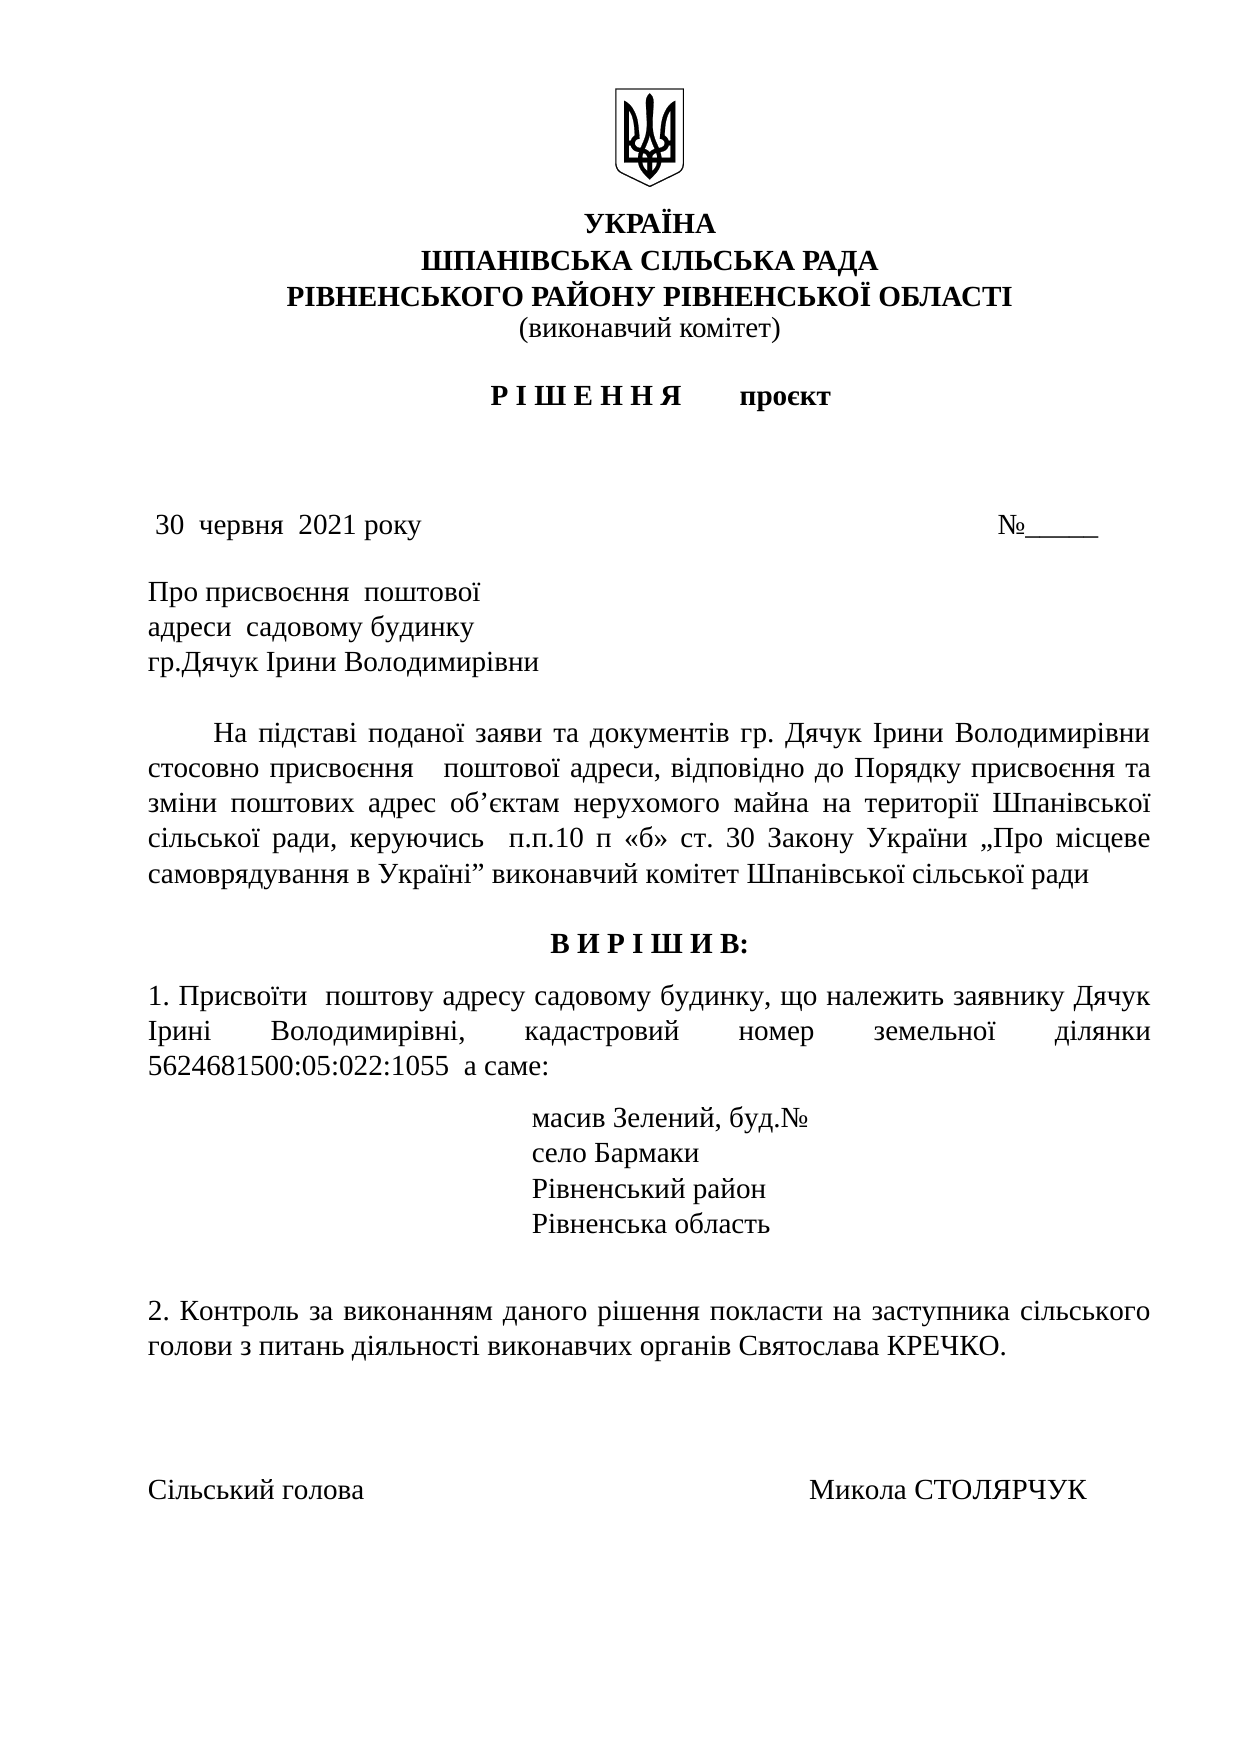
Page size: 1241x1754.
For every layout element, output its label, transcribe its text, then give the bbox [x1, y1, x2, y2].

text Рівненська область [148, 1206, 1152, 1239]
text село Бармаки [148, 1136, 1152, 1169]
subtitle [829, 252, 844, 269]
text (виконавчий комітет) [148, 311, 1152, 344]
text В И Р І Ш И В: [148, 926, 1152, 960]
text 30 червня 2021 року №_____ [148, 507, 1152, 541]
text гр.Дячук Ірини Володимирівни [148, 644, 1152, 678]
text На підставі поданої заяви та документів гр. Дячук Ірини Володимирівни стосовно присвоєння поштової адреси, відповідно до Порядку присвоєння та зміни поштових адрес об’єктам нерухомого майна на території Шпанівської сільської ради, керуючись п.п.10 п «б» ст. 30 Закону України „Про місцеве самоврядування в Україні” виконавчий комітет Шпанівської сільської ради [148, 715, 1152, 889]
text 1. Присвоїти поштову адресу садовому будинку, що належить заявнику Дячук Ірині Володимирівні, кадастровий номер земельної ділянки 5624681500:05:022:1055 а саме: [148, 978, 1152, 1082]
text Р І Ш Е Н Н Я проєкт [148, 378, 1152, 411]
text Сільський голова Микола СТОЛЯРЧУК [148, 1472, 1152, 1506]
text Про присвоєння поштової [148, 574, 1152, 608]
text РІВНЕНСЬКОГО РАЙОНУ РІВНЕНСЬКОЇ ОБЛАСТІ [148, 288, 1152, 311]
text 2. Контроль за виконанням даного рішення покласти на заступника сільського голови з питань діяльності виконавчих органів Святослава КРЕЧКО. [148, 1293, 1152, 1362]
text Рівненський район [148, 1171, 1152, 1204]
text масив Зелений, буд.№ [148, 1100, 1152, 1134]
subtitle ШПАНІВСЬКА сільська рада [148, 252, 838, 275]
text Україна [148, 206, 1152, 240]
subtitle ШПАНІВСЬКА сільська рада [856, 252, 1152, 275]
text адреси садовому будинку [148, 609, 1152, 643]
